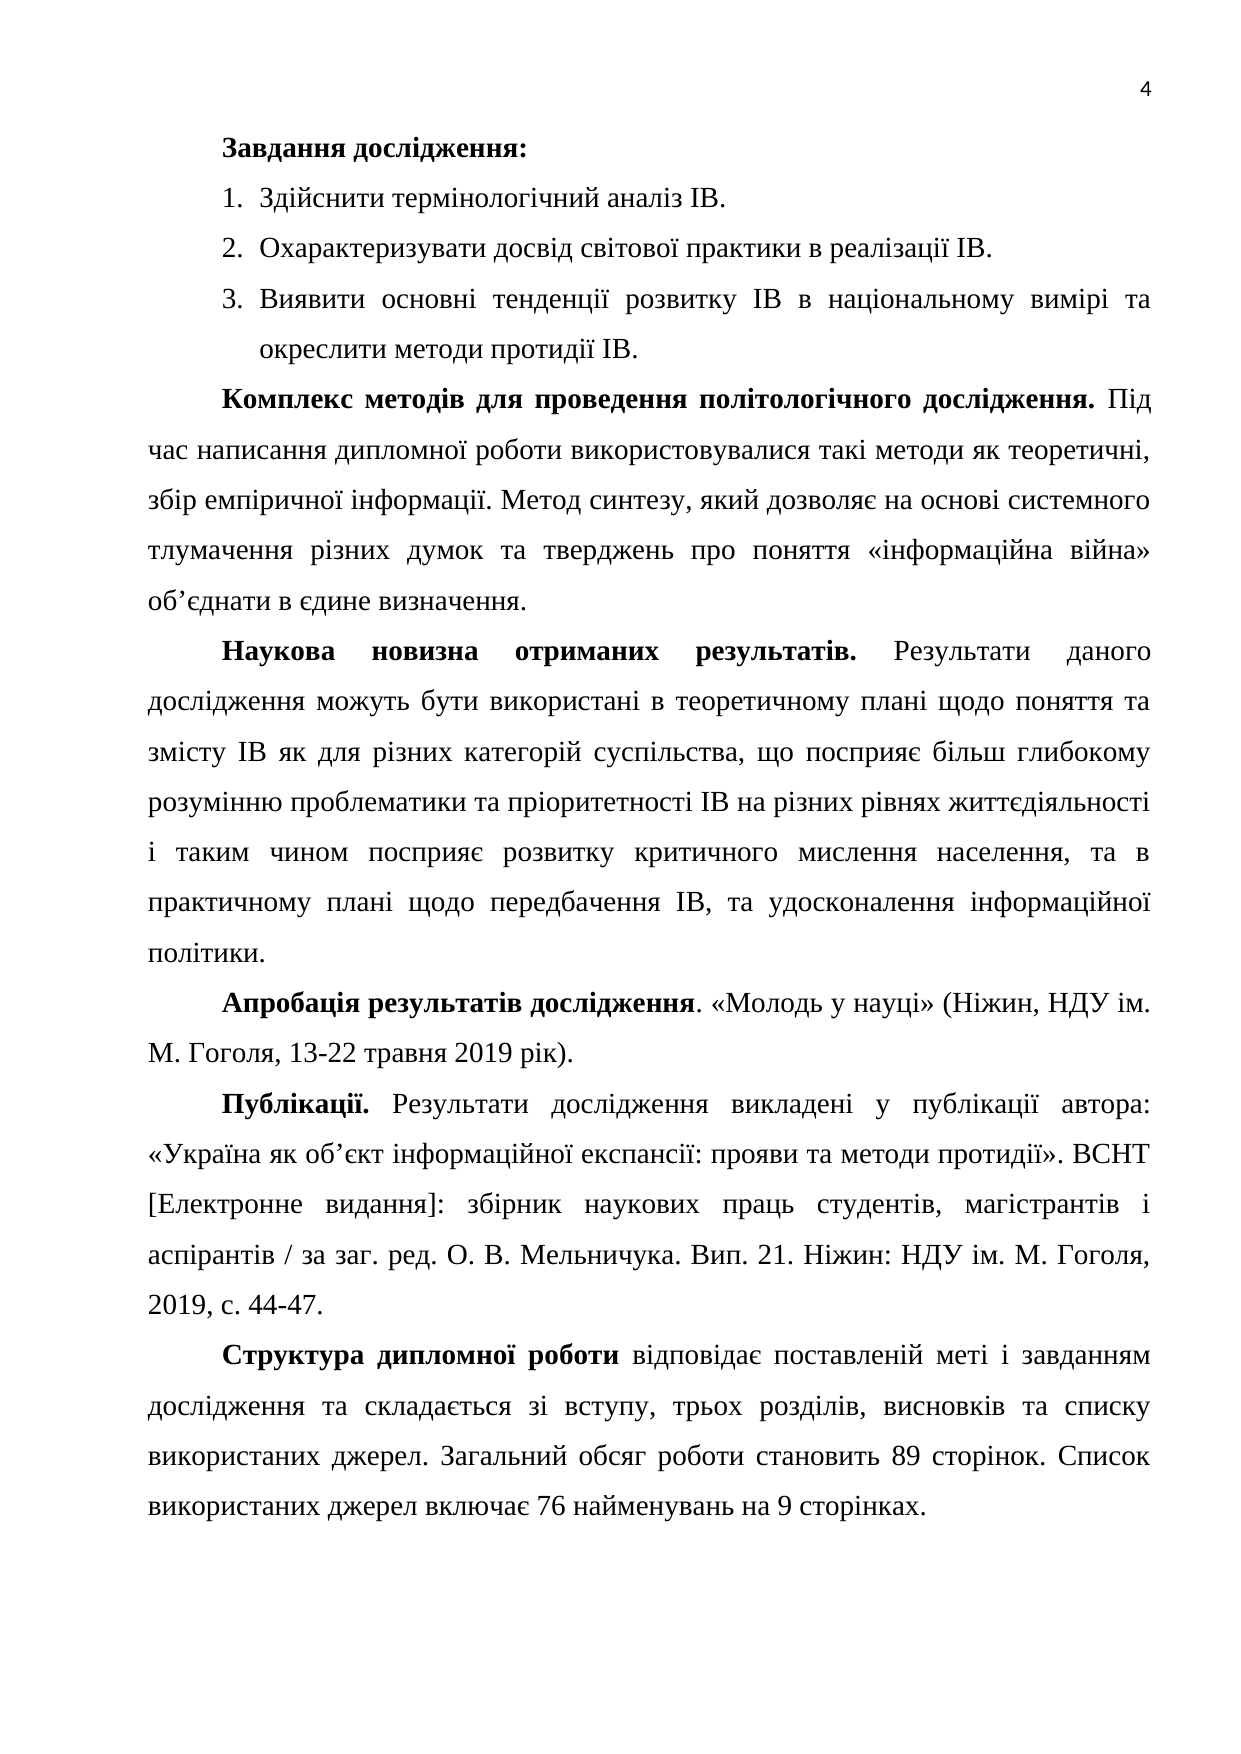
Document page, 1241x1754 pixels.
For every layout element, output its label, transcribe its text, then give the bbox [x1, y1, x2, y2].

text Наукова новизна отриманих результатів. Результати даного дослідження можуть бути використані в теоретичному плані щодо поняття та змісту ІВ як для різних категорій суспільства, що посприяє більш глибокому розумінню проблематики та пріоритетності ІВ на різних рівнях життєдіяльності і таким чином посприяє розвитку критичного мислення населення, та в практичному плані щодо передбачення ІВ, та удосконалення інформаційної політики. [148, 633, 1152, 968]
text Комплекс методів для проведення політологічного дослідження. Під час написання дипломної роботи використовувалися такі методи як теоретичні, збір емпіричної інформації. Метод синтезу, який дозволяє на основі системного тлумачення різних думок та тверджень про поняття «інформаційна війна» об’єднати в єдине визначення. [148, 381, 1152, 616]
list Виявити основні тенденції розвитку ІВ в національному вимірі та окреслити методи протидії ІВ. [222, 281, 1152, 365]
text Завдання дослідження: [148, 130, 1152, 163]
list Здійснити термінологічний аналіз ІВ. [222, 180, 1152, 214]
text Апробація результатів дослідження. «Молодь у науці» (Ніжин, НДУ ім. М. Гоголя, 13-22 травня 2019 рік). [148, 985, 1152, 1069]
text Публікації. Результати дослідження викладені у публікації автора: «Україна як об’єкт інформаційної експансії: прояви та методи протидії». ВСНТ [Електронне видання]: збірник наукових праць студентів, магістрантів і аспірантів / за заг. ред. О. В. Мельничука. Вип. 21. Ніжин: НДУ ім. М. Гоголя, 2019, с. 44-47. [148, 1086, 1152, 1321]
text Структура дипломної роботи відповідає поставленій меті і завданням дослідження та складається зі вступу, трьох розділів, висновків та списку використаних джерел. Загальний обсяг роботи становить 89 сторінок. Список використаних джерел включає 76 найменувань на 9 сторінках. [148, 1337, 1152, 1522]
list Охарактеризувати досвід світової практики в реалізації ІВ. [222, 231, 1152, 264]
